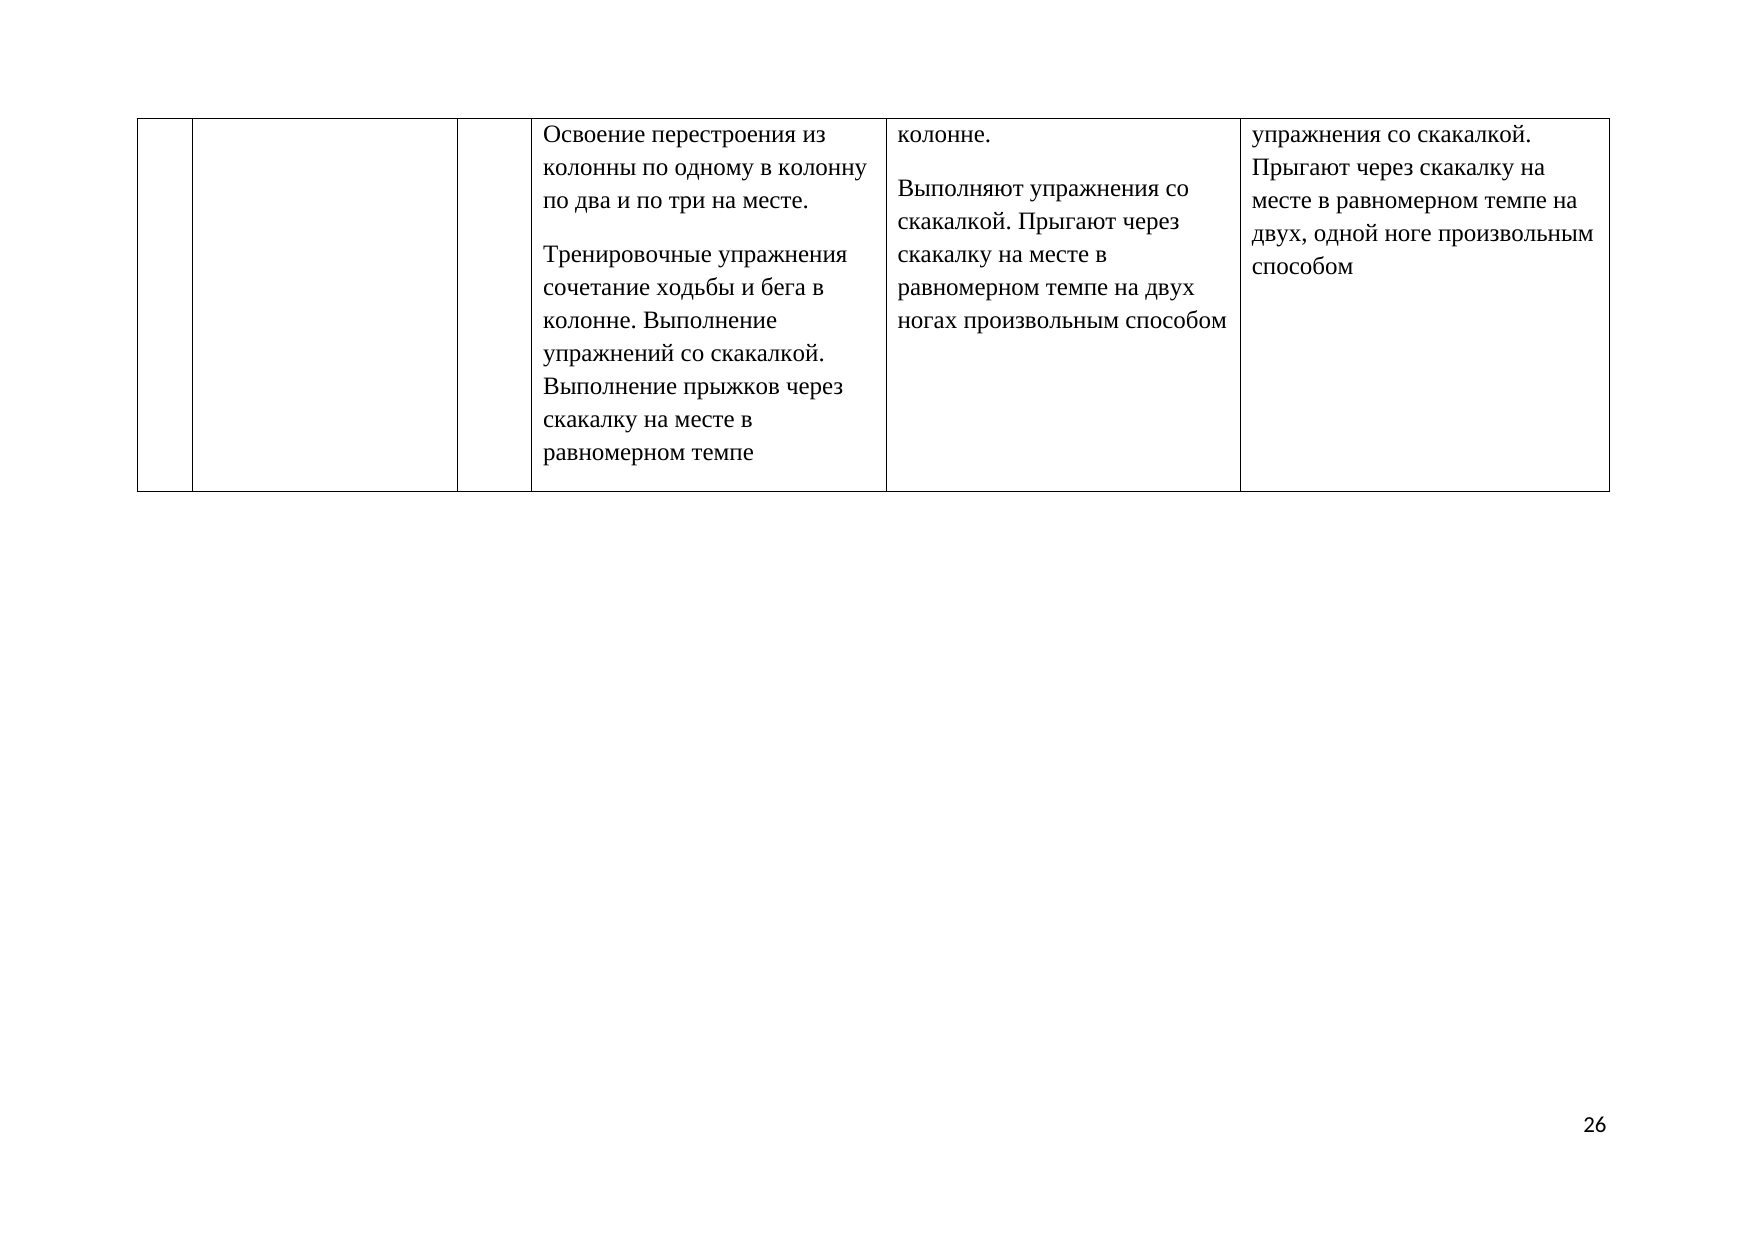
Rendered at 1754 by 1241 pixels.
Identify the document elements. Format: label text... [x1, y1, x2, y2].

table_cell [1241, 119, 1609, 491]
table_cell 19 [138, 119, 192, 491]
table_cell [887, 119, 1240, 491]
table_cell 1 [458, 119, 531, 491]
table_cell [532, 119, 886, 491]
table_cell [193, 119, 457, 491]
